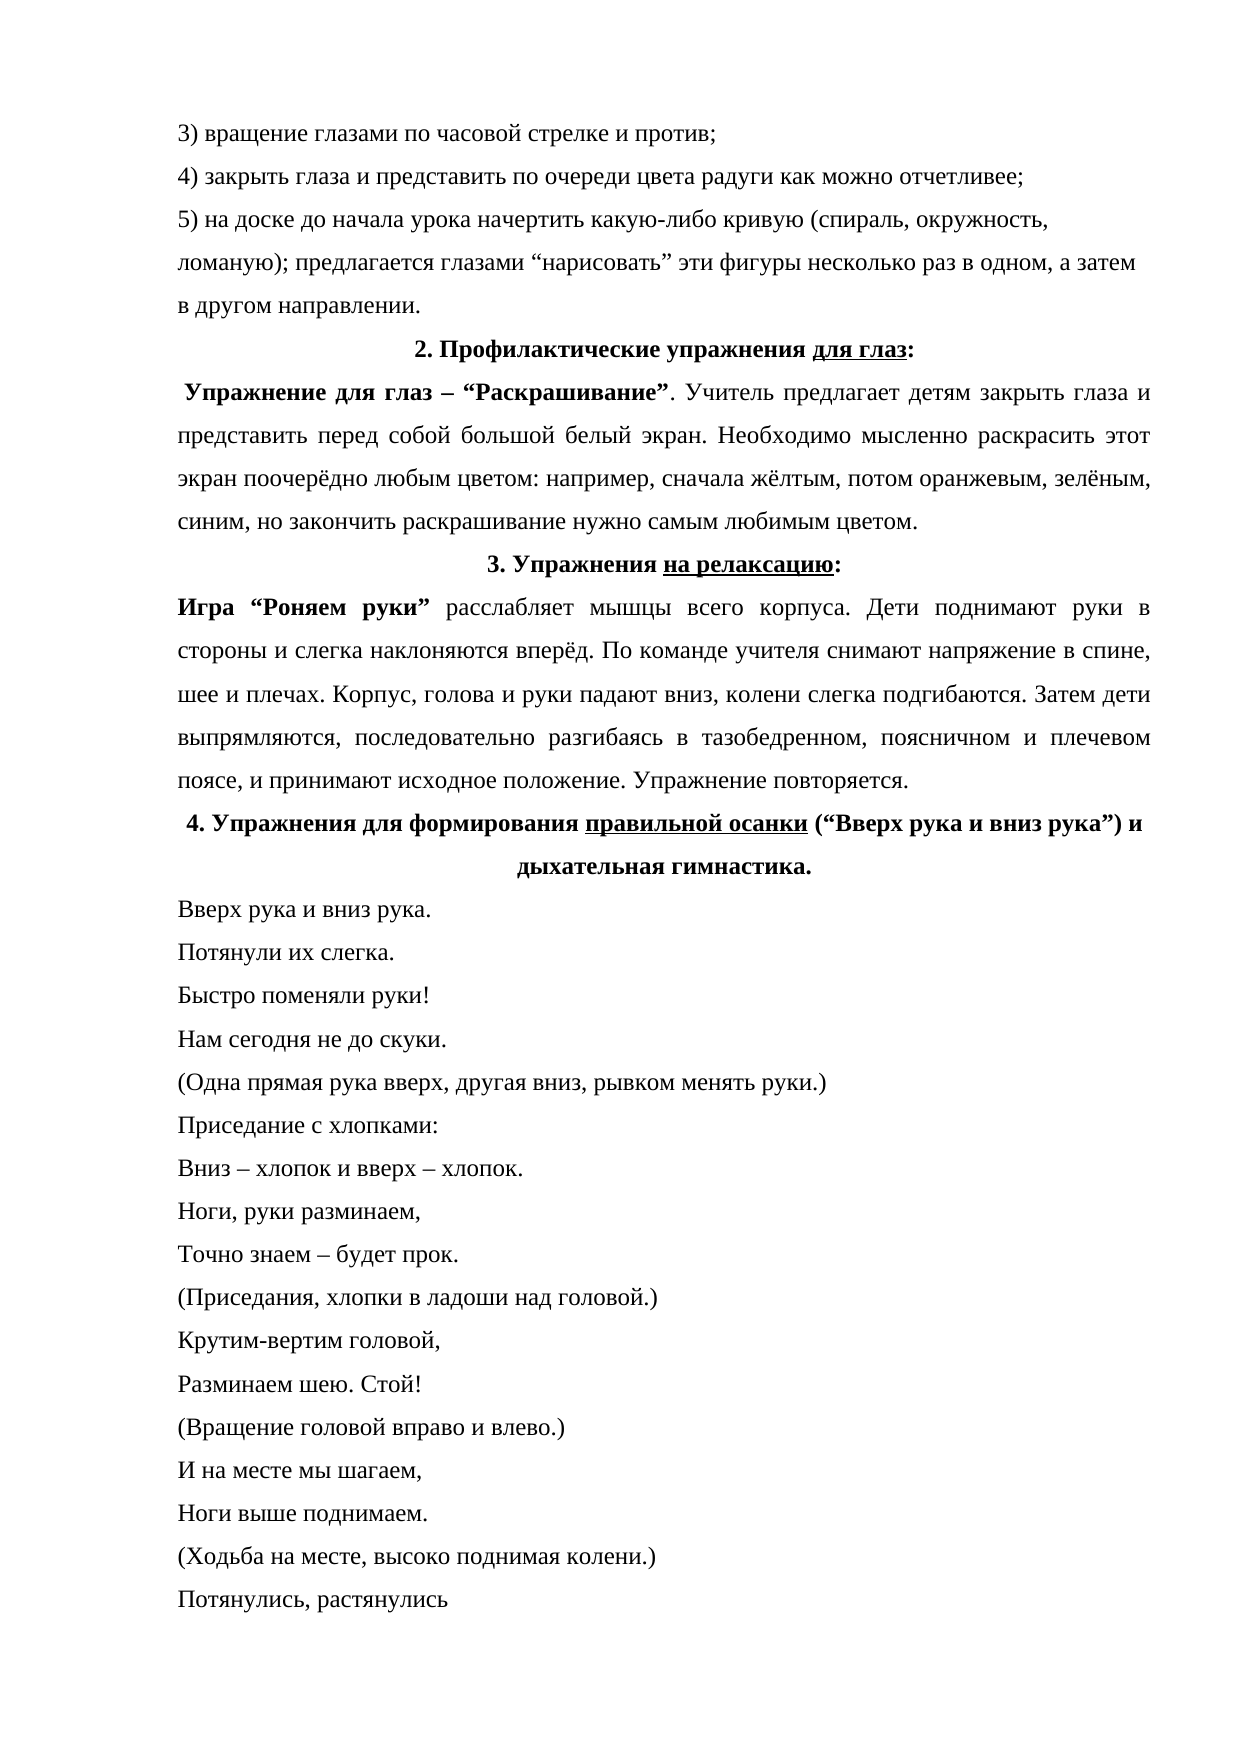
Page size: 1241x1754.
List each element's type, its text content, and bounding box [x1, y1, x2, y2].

text 3. Упражнения на релаксацию: [177, 549, 1152, 578]
text Игра “Роняем руки” расслабляет мышцы всего корпуса. Дети поднимают руки в стороны и слегка наклоняются вперёд. По команде учителя снимают напряжение в спине, шее и плечах. Корпус, голова и руки падают вниз, колени слегка подгибаются. Затем дети выпрямляются, последовательно разгибаясь в тазобедренном, поясничном и плечевом поясе, и принимают исходное положение. Упражнение повторяется. [177, 592, 1152, 794]
text 2. Профилактические упражнения для глаз: [177, 334, 1152, 362]
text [177, 894, 1152, 1613]
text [177, 118, 1152, 319]
text Упражнение для глаз – “Раскрашивание”. Учитель предлагает детям закрыть глаза и представить перед собой большой белый экран. Необходимо мысленно раскрасить этот экран поочерёдно любым цветом: например, сначала жёлтым, потом оранжевым, зелёным, синим, но закончить раскрашивание нужно самым любимым цветом. [177, 377, 1152, 535]
text 4. Упражнения для формирования правильной осанки (“Вверх рука и вниз рука”) и дыхательная гимнастика. [177, 808, 1152, 880]
